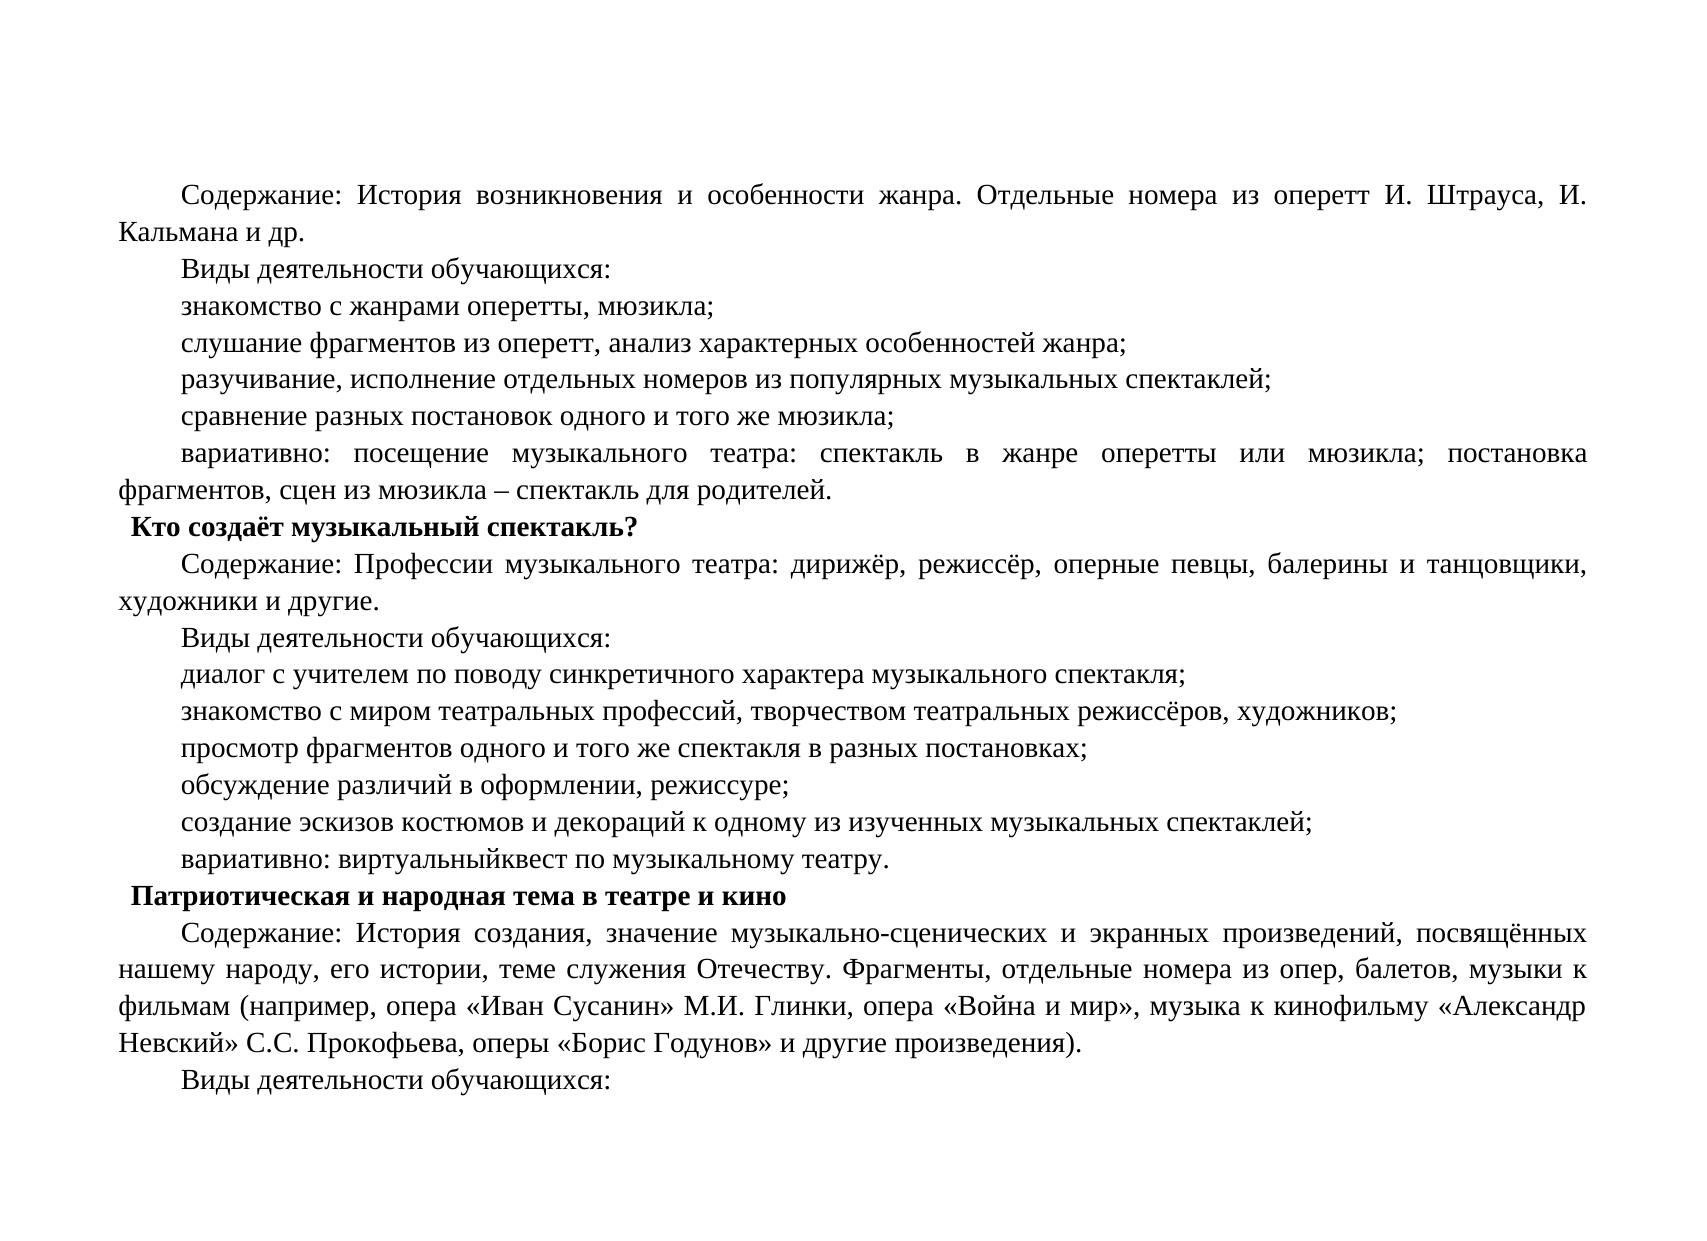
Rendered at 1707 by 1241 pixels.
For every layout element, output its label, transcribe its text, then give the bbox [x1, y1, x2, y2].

text вариативно: виртуальныйквест по музыкальному театру. [118, 841, 1588, 874]
text создание эскизов костюмов и декораций к одному из изученных музыкальных спектаклей; [118, 804, 1588, 838]
text знакомство с миром театральных профессий, творчеством театральных режиссёров, художников; [118, 693, 1588, 727]
text Содержание: История возникновения и особенности жанра. Отдельные номера из оперетт И. Штрауса, И. Кальмана и др. [118, 177, 1588, 248]
text Виды деятельности обучающихся: [118, 620, 1588, 653]
text сравнение разных постановок одного и того же мюзикла; [118, 398, 1588, 432]
text Содержание: Профессии музыкального театра: дирижёр, режиссёр, оперные певцы, балерины и танцовщики, художники и другие. [118, 546, 1588, 616]
text просмотр фрагментов одного и того же спектакля в разных постановках; [118, 730, 1588, 764]
text Виды деятельности обучающихся: [118, 1062, 1588, 1096]
text слушание фрагментов из оперетт, анализ характерных особенностей жанра; [118, 325, 1588, 358]
text Виды деятельности обучающихся: [118, 251, 1588, 284]
text вариативно: посещение музыкального театра: спектакль в жанре оперетты или мюзикла; постановка фрагментов, сцен из мюзикла – спектакль для родителей. [118, 435, 1588, 506]
text знакомство с жанрами оперетты, мюзикла; [118, 288, 1588, 321]
text разучивание, исполнение отдельных номеров из популярных музыкальных спектаклей; [118, 362, 1588, 395]
text Патриотическая и народная тема в театре и кино [131, 878, 1588, 911]
text Кто создаёт музыкальный спектакль? [131, 509, 1588, 543]
text Содержание: История создания, значение музыкально-сценических и экранных произведений, посвящённых нашему народу, его истории, теме служения Отечеству. Фрагменты, отдельные номера из опер, балетов, музыки к фильмам (например, опера «Иван Сусанин» М.И. Глинки, опера «Война и мир», музыка к кинофильму «Александр Невский» С.С. Прокофьева, оперы «Борис Годунов» и другие произведения). [118, 915, 1588, 1059]
text обсуждение различий в оформлении, режиссуре; [118, 767, 1588, 801]
text диалог с учителем по поводу синкретичного характера музыкального спектакля; [118, 657, 1588, 690]
